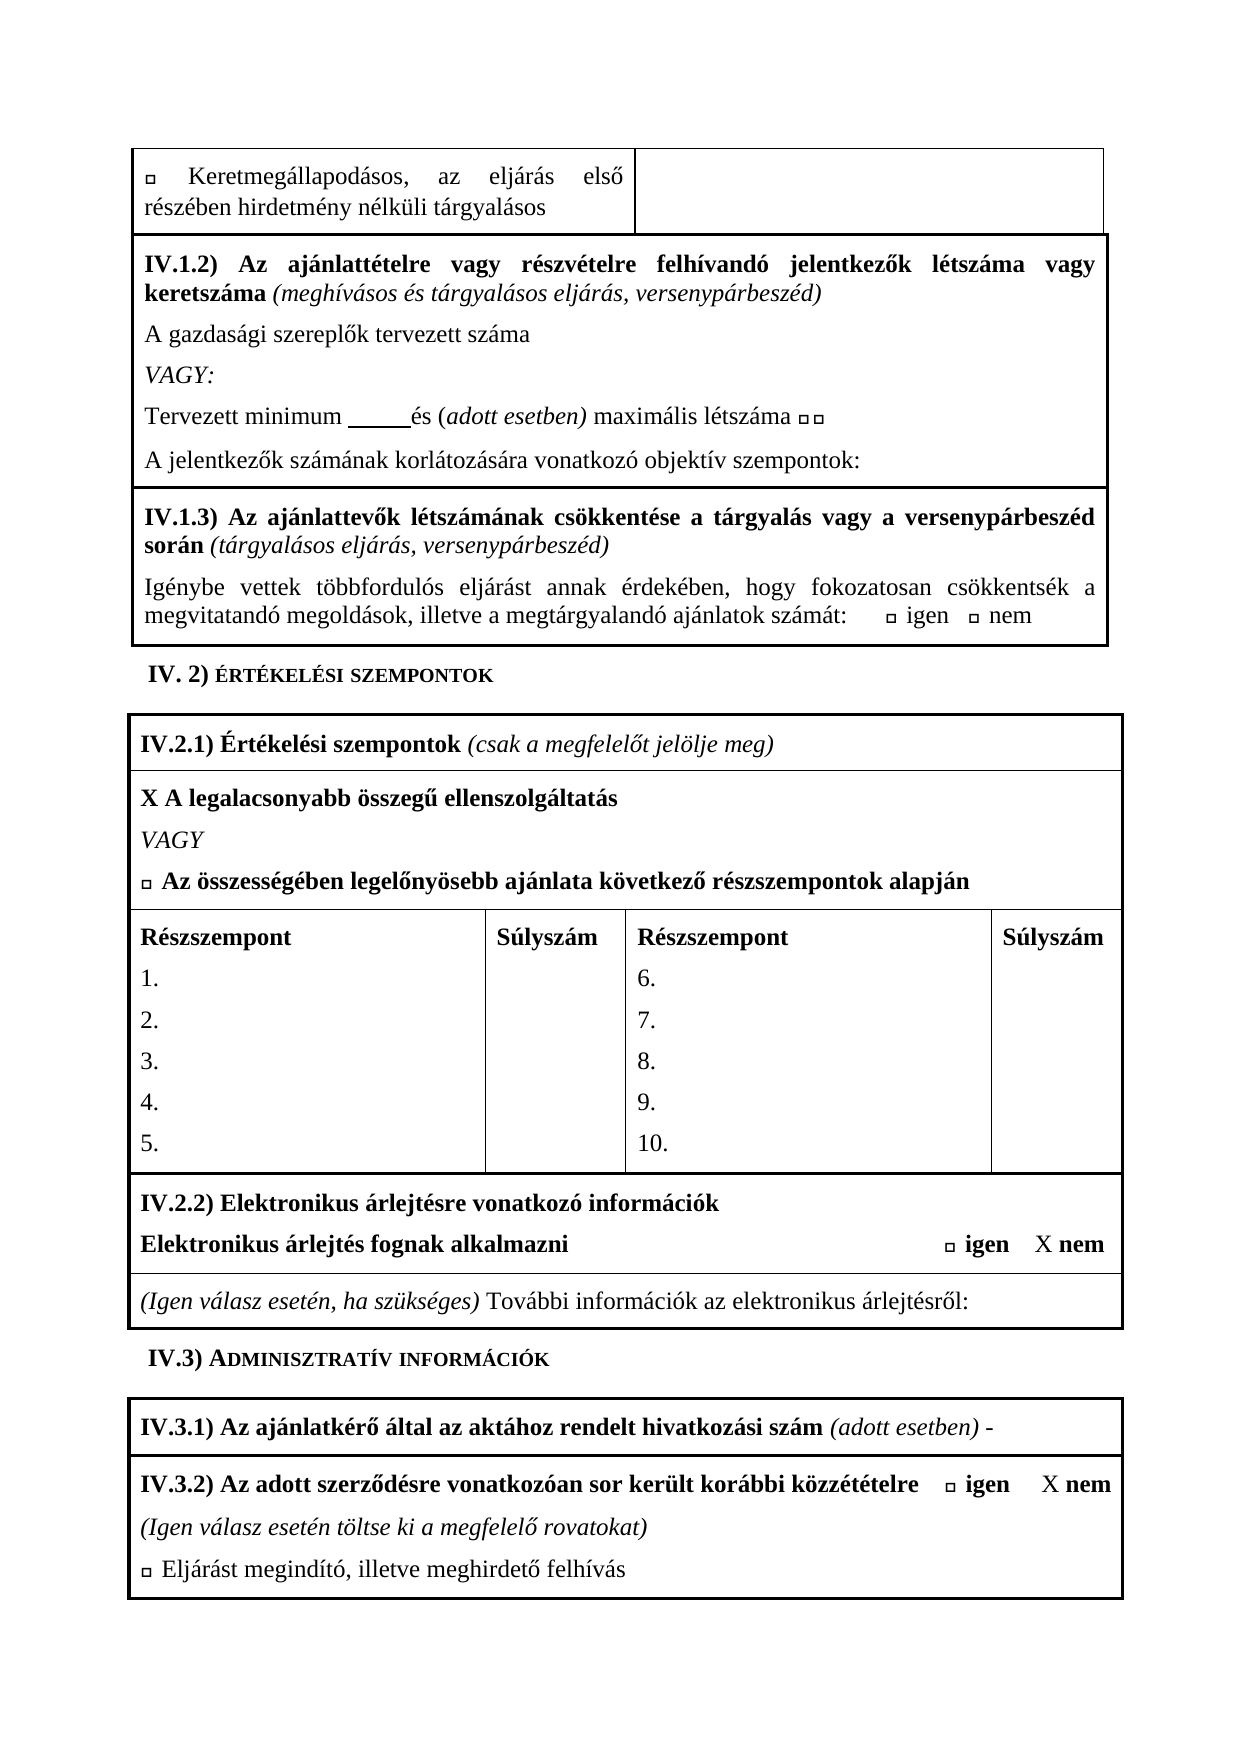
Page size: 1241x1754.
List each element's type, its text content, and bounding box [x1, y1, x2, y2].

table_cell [134, 149, 634, 233]
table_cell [636, 149, 1103, 233]
table_header IV.3.1) Az ajánlatkérő által az aktához rendelt hivatkozási szám (adott esetben) - [131, 1400, 1121, 1453]
table_cell IV.1.3) Az ajánlattevők létszámának csökkentése a tárgyalás vagy a versenypárbeszéd során (tárgyalásos eljárás, versenypárbeszéd) Igénybe vettek többfordulós eljárást annak érdekében, hogy fokozatosan csökkentsék a megvitatandó megoldások, illetve a megtárgyalandó ajánlatok számát: igen nem [134, 489, 1106, 644]
table_cell Súlyszám [992, 910, 1121, 1172]
table_cell Részszempont 1. 2. 3. 4. 5. [131, 910, 485, 1172]
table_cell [131, 1457, 1121, 1597]
text IV. 2) értékelési szempontok [148, 659, 1093, 688]
table_cell IV.1.2) Az ajánlattételre vagy részvételre felhívandó jelentkezők létszáma vagy keretszáma (meghívásos és tárgyalásos eljárás, versenypárbeszéd) A gazdasági szereplők tervezett száma VAGY: Tervezett minimum és (adott esetben) maximális létszáma A jelentkezők számának korlátozására vonatkozó objektív szempontok: [134, 236, 1106, 486]
table_cell X A legalacsonyabb összegű ellenszolgáltatás VAGY Az összességében legelőnyösebb ajánlata következő részszempontok alapján [131, 771, 1121, 909]
table_cell Súlyszám [486, 910, 625, 1172]
text IV.3) Adminisztratív információk [148, 1343, 1093, 1372]
table_cell (Igen válasz esetén, ha szükséges) További információk az elektronikus árlejtésről: [131, 1274, 1121, 1327]
table_cell Részszempont 6. 7. 8. 9. 10. [626, 910, 991, 1172]
table_header IV.2.1) Értékelési szempontok (csak a megfelelőt jelölje meg) [131, 716, 1121, 770]
table_cell IV.2.2) Elektronikus árlejtésre vonatkozó információk Elektronikus árlejtés fognak alkalmazni igen X nem [131, 1175, 1121, 1272]
